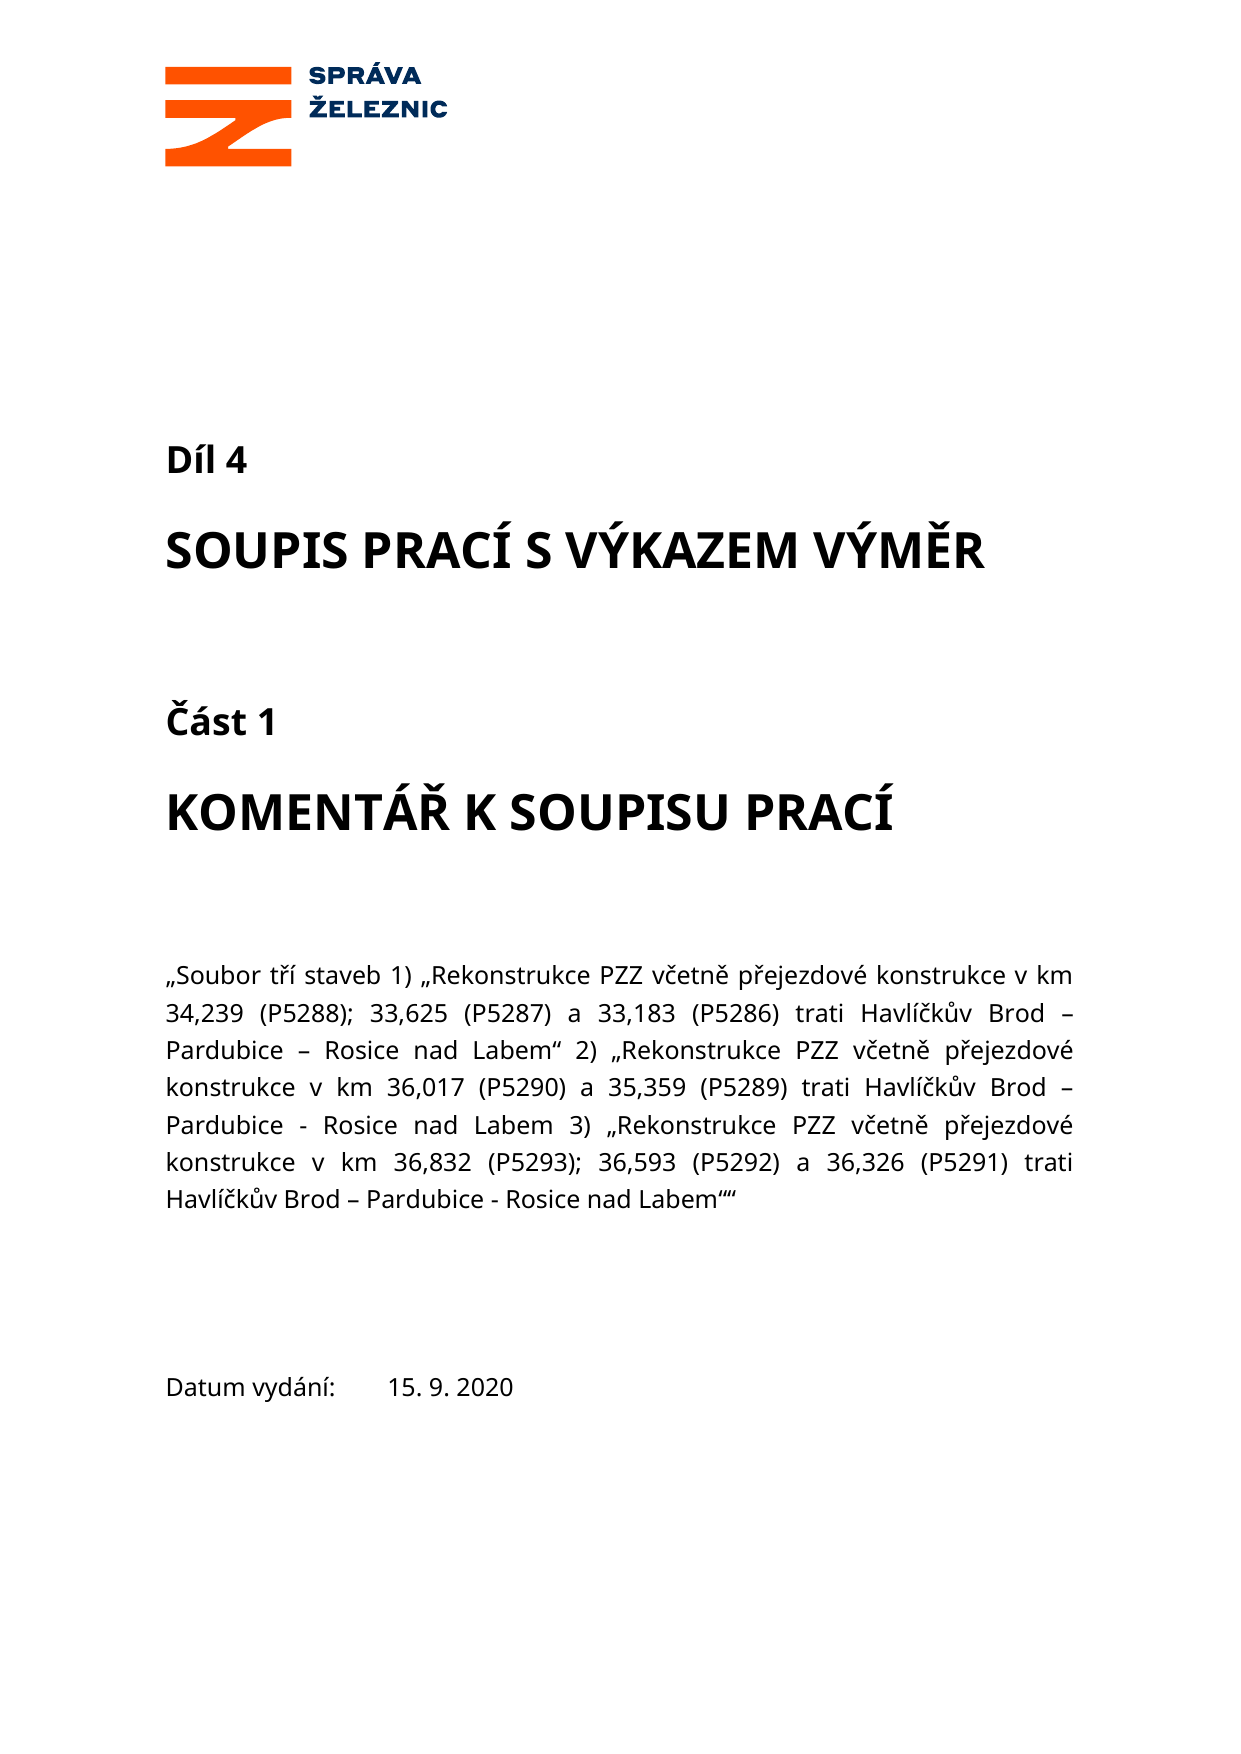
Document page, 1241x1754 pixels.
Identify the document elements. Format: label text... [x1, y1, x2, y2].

text Část 1 [165, 696, 1075, 747]
text SOUPIS PRACÍ S VÝKAZEM VÝMĚR [165, 514, 1075, 583]
text Datum vydání: 15. 9. 2020 [165, 1369, 1075, 1403]
text Díl 4 [165, 433, 1075, 484]
text KOMENTÁŘ K SOUPISU PRACÍ [165, 777, 1075, 845]
